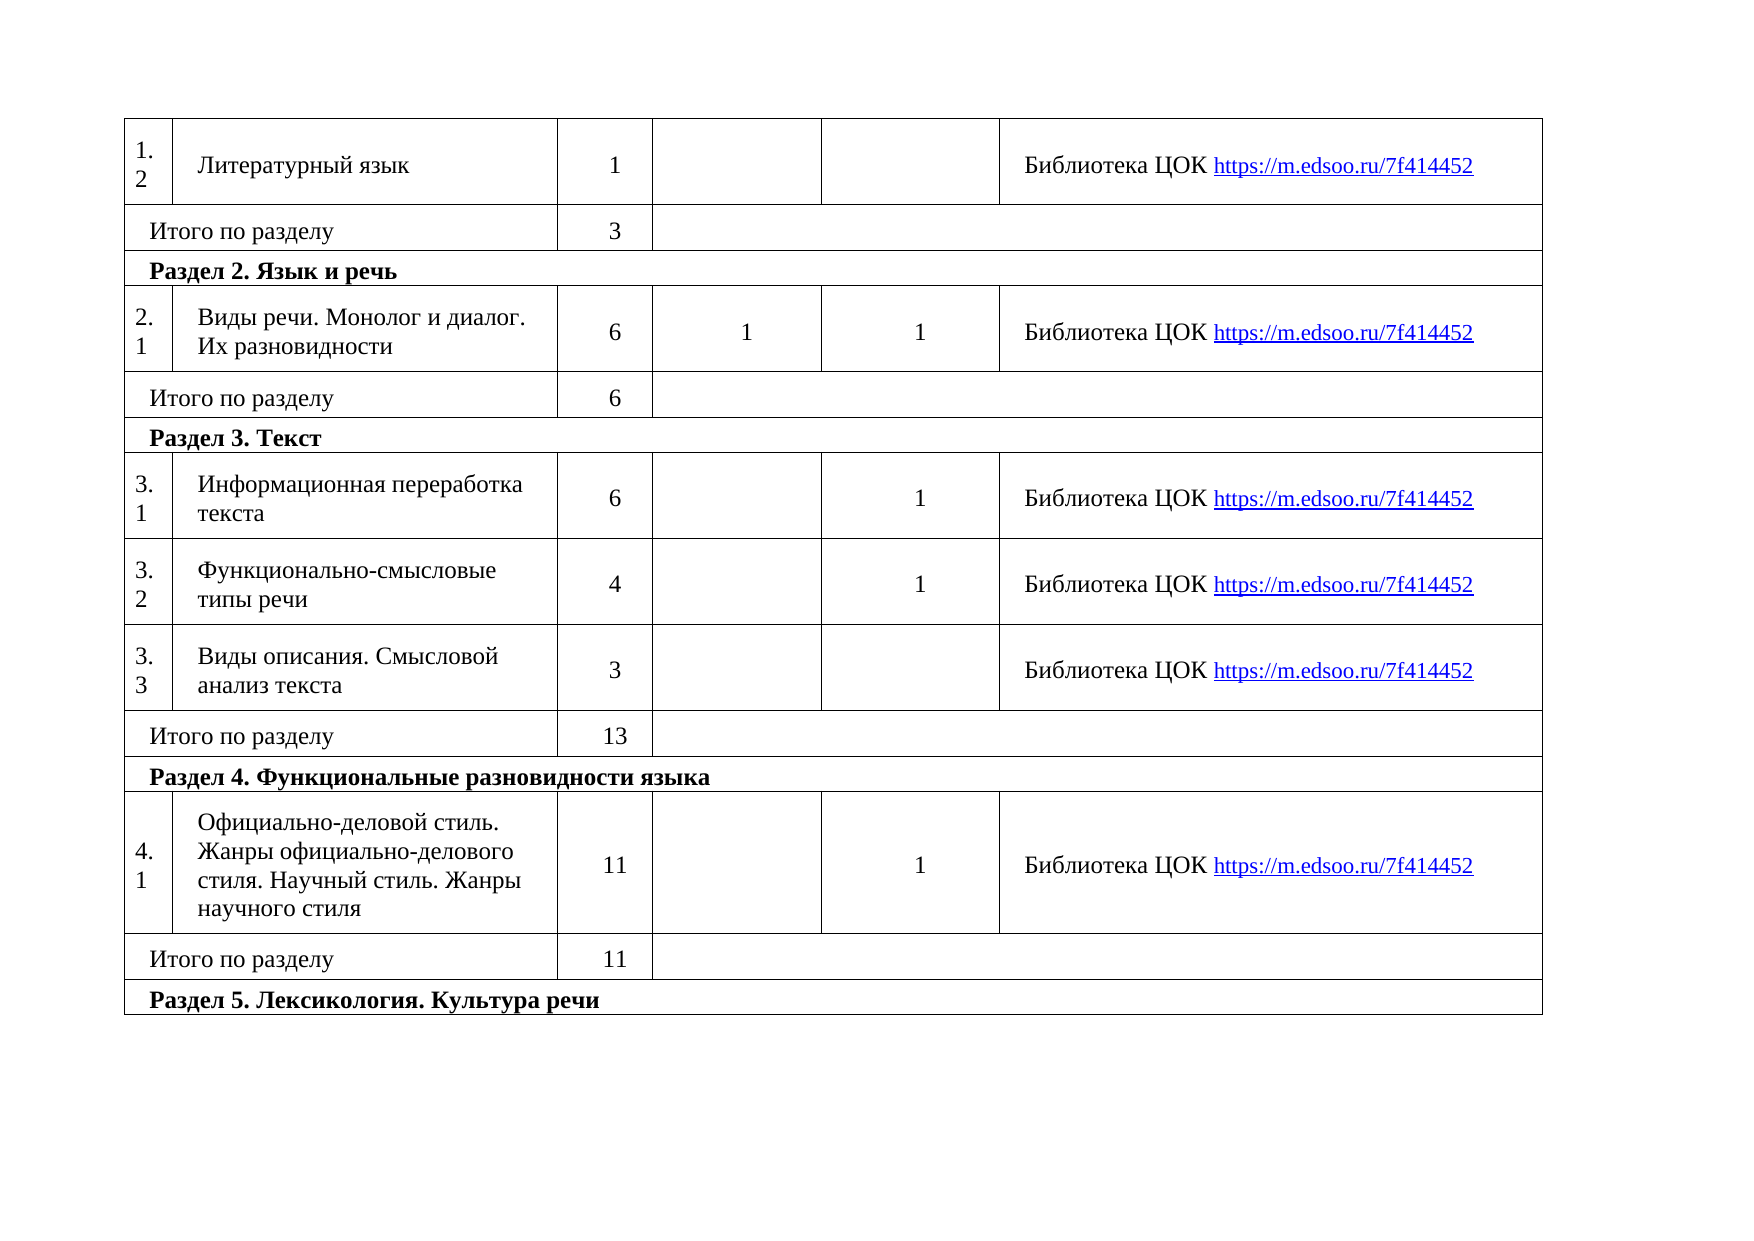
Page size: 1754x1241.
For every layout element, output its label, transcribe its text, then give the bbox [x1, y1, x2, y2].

table_cell 6 [558, 453, 652, 538]
table_cell Виды речи. Монолог и диалог. Их разновидности [173, 286, 557, 371]
table_cell 1 [558, 119, 652, 204]
table_cell Итого по разделу [125, 372, 557, 417]
table_cell 1 [822, 539, 999, 624]
table_cell 4.1 [125, 792, 172, 933]
table_cell Библиотека ЦОК https://m.edsoo.ru/7f414452 [1000, 539, 1542, 624]
table_cell [653, 119, 821, 204]
table_cell 13 [558, 711, 652, 756]
table_cell 1 [822, 453, 999, 538]
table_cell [1000, 792, 1542, 933]
table_cell [653, 625, 821, 710]
table_cell [822, 119, 999, 204]
table_cell 6 [558, 372, 652, 417]
table_cell Итого по разделу [125, 205, 557, 250]
table_cell [653, 539, 821, 624]
table_cell 3.3 [125, 625, 172, 710]
table_cell Итого по разделу [125, 711, 557, 756]
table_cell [1000, 119, 1542, 204]
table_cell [1000, 286, 1542, 371]
table_cell 3 [558, 205, 652, 250]
table_cell Раздел 2. Язык и речь [125, 251, 1542, 285]
table_cell [653, 453, 821, 538]
table_cell Функционально-смысловые типы речи [173, 539, 557, 624]
table_cell 1.2 [125, 119, 172, 204]
table_cell Виды описания. Смысловой анализ текста [173, 625, 557, 710]
table_cell Литературный язык [173, 119, 557, 204]
table_cell Информационная переработка текста [173, 453, 557, 538]
table_cell 3.2 [125, 539, 172, 624]
table_cell [653, 792, 821, 933]
table_cell 11 [558, 934, 652, 979]
table_cell Раздел 4. Функциональные разновидности языка [125, 757, 1542, 791]
table_cell 3.1 [125, 453, 172, 538]
table_cell [822, 625, 999, 710]
table_cell [653, 934, 1542, 979]
table_cell 3 [558, 625, 652, 710]
table_cell 6 [558, 286, 652, 371]
table_cell [653, 711, 1542, 756]
table_cell 2.1 [125, 286, 172, 371]
table_cell Официально-деловой стиль. Жанры официально-делового стиля. Научный стиль. Жанры научного стиля [173, 792, 557, 933]
table_cell [653, 205, 1542, 250]
table_cell Раздел 3. Текст [125, 418, 1542, 452]
table_cell [653, 372, 1542, 417]
table_cell Библиотека ЦОК https://m.edsoo.ru/7f414452 [1000, 625, 1542, 710]
table_cell Библиотека ЦОК https://m.edsoo.ru/7f414452 [1000, 453, 1542, 538]
table_cell 11 [558, 792, 652, 933]
table_cell 1 [822, 286, 999, 371]
table_cell Раздел 5. Лексикология. Культура речи [125, 980, 1542, 1014]
table_cell 1 [653, 286, 821, 371]
table_cell 1 [822, 792, 999, 933]
table_cell 4 [558, 539, 652, 624]
table_cell Итого по разделу [125, 934, 557, 979]
